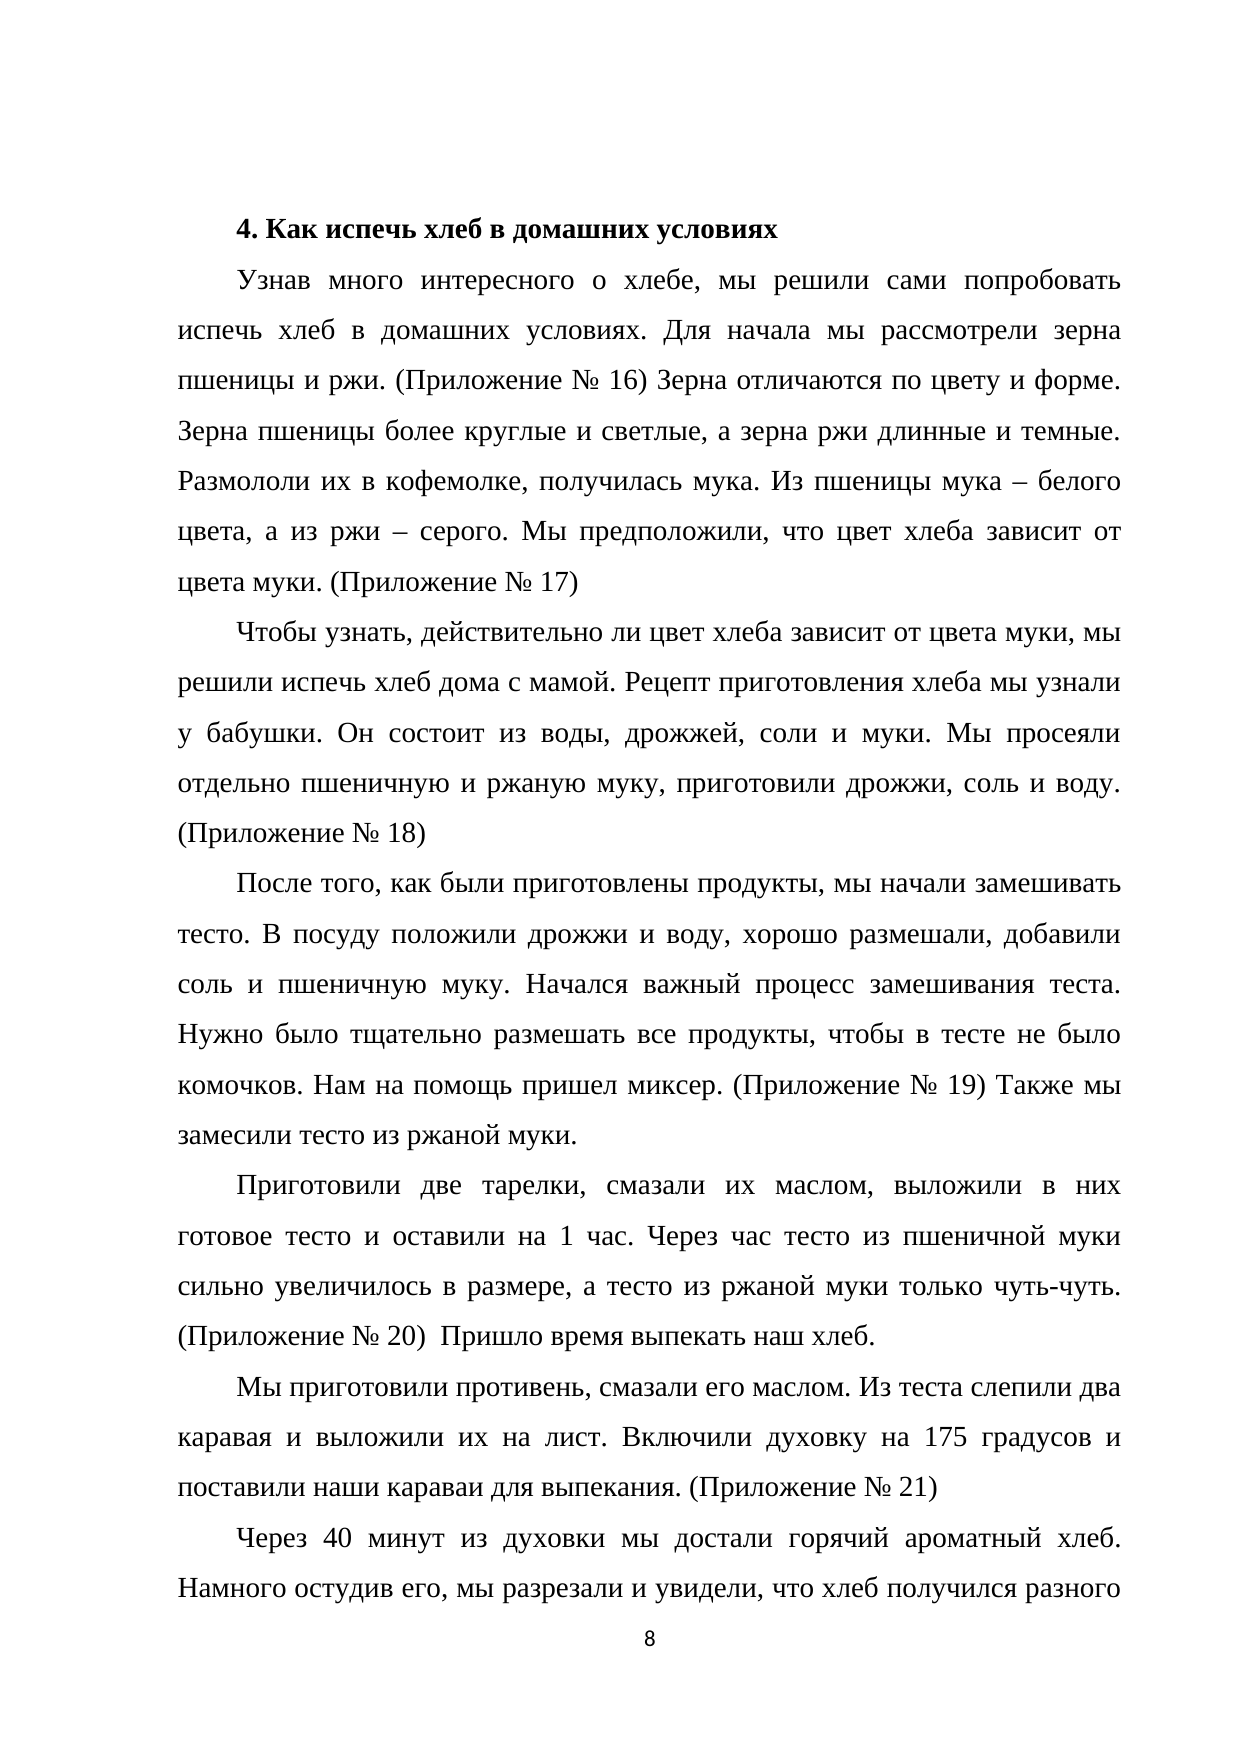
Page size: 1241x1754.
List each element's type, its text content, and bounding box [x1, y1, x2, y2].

text Чтобы узнать, действительно ли цвет хлеба зависит от цвета муки, мы решили испечь хлеб дома с мамой. Рецепт приготовления хлеба мы узнали у бабушки. Он состоит из воды, дрожжей, соли и муки. Мы просеяли отдельно пшеничную и ржаную муку, приготовили дрожжи, соль и воду. (Приложение № 18) [177, 614, 1122, 849]
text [177, 1520, 1122, 1603]
text Приготовили две тарелки, смазали их маслом, выложили в них готовое тесто и оставили на 1 час. Через час тесто из пшеничной муки сильно увеличилось в размере, а тесто из ржаной муки только чуть-чуть. (Приложение № 20) Пришло время выпекать наш хлеб. [177, 1167, 1122, 1352]
text 4. Как испечь хлеб в домашних условиях [177, 212, 1122, 245]
text Узнав много интересного о хлебе, мы решили сами попробовать испечь хлеб в домашних условиях. Для начала мы рассмотрели зерна пшеницы и ржи. (Приложение № 16) Зерна отличаются по цвету и форме. Зерна пшеницы более круглые и светлые, а зерна ржи длинные и темные. Размололи их в кофемолке, получилась мука. Из пшеницы мука – белого цвета, а из ржи – серого. Мы предположили, что цвет хлеба зависит от цвета муки. (Приложение № 17) [177, 262, 1122, 597]
text Мы приготовили противень, смазали его маслом. Из теста слепили два каравая и выложили их на лист. Включили духовку на 175 градусов и поставили наши караваи для выпекания. (Приложение № 21) [177, 1369, 1122, 1503]
text После того, как были приготовлены продукты, мы начали замешивать тесто. В посуду положили дрожжи и воду, хорошо размешали, добавили соль и пшеничную муку. Начался важный процесс замешивания теста. Нужно было тщательно размешать все продукты, чтобы в тесте не было комочков. Нам на помощь пришел миксер. (Приложение № 19) Также мы замесили тесто из ржаной муки. [177, 866, 1122, 1151]
